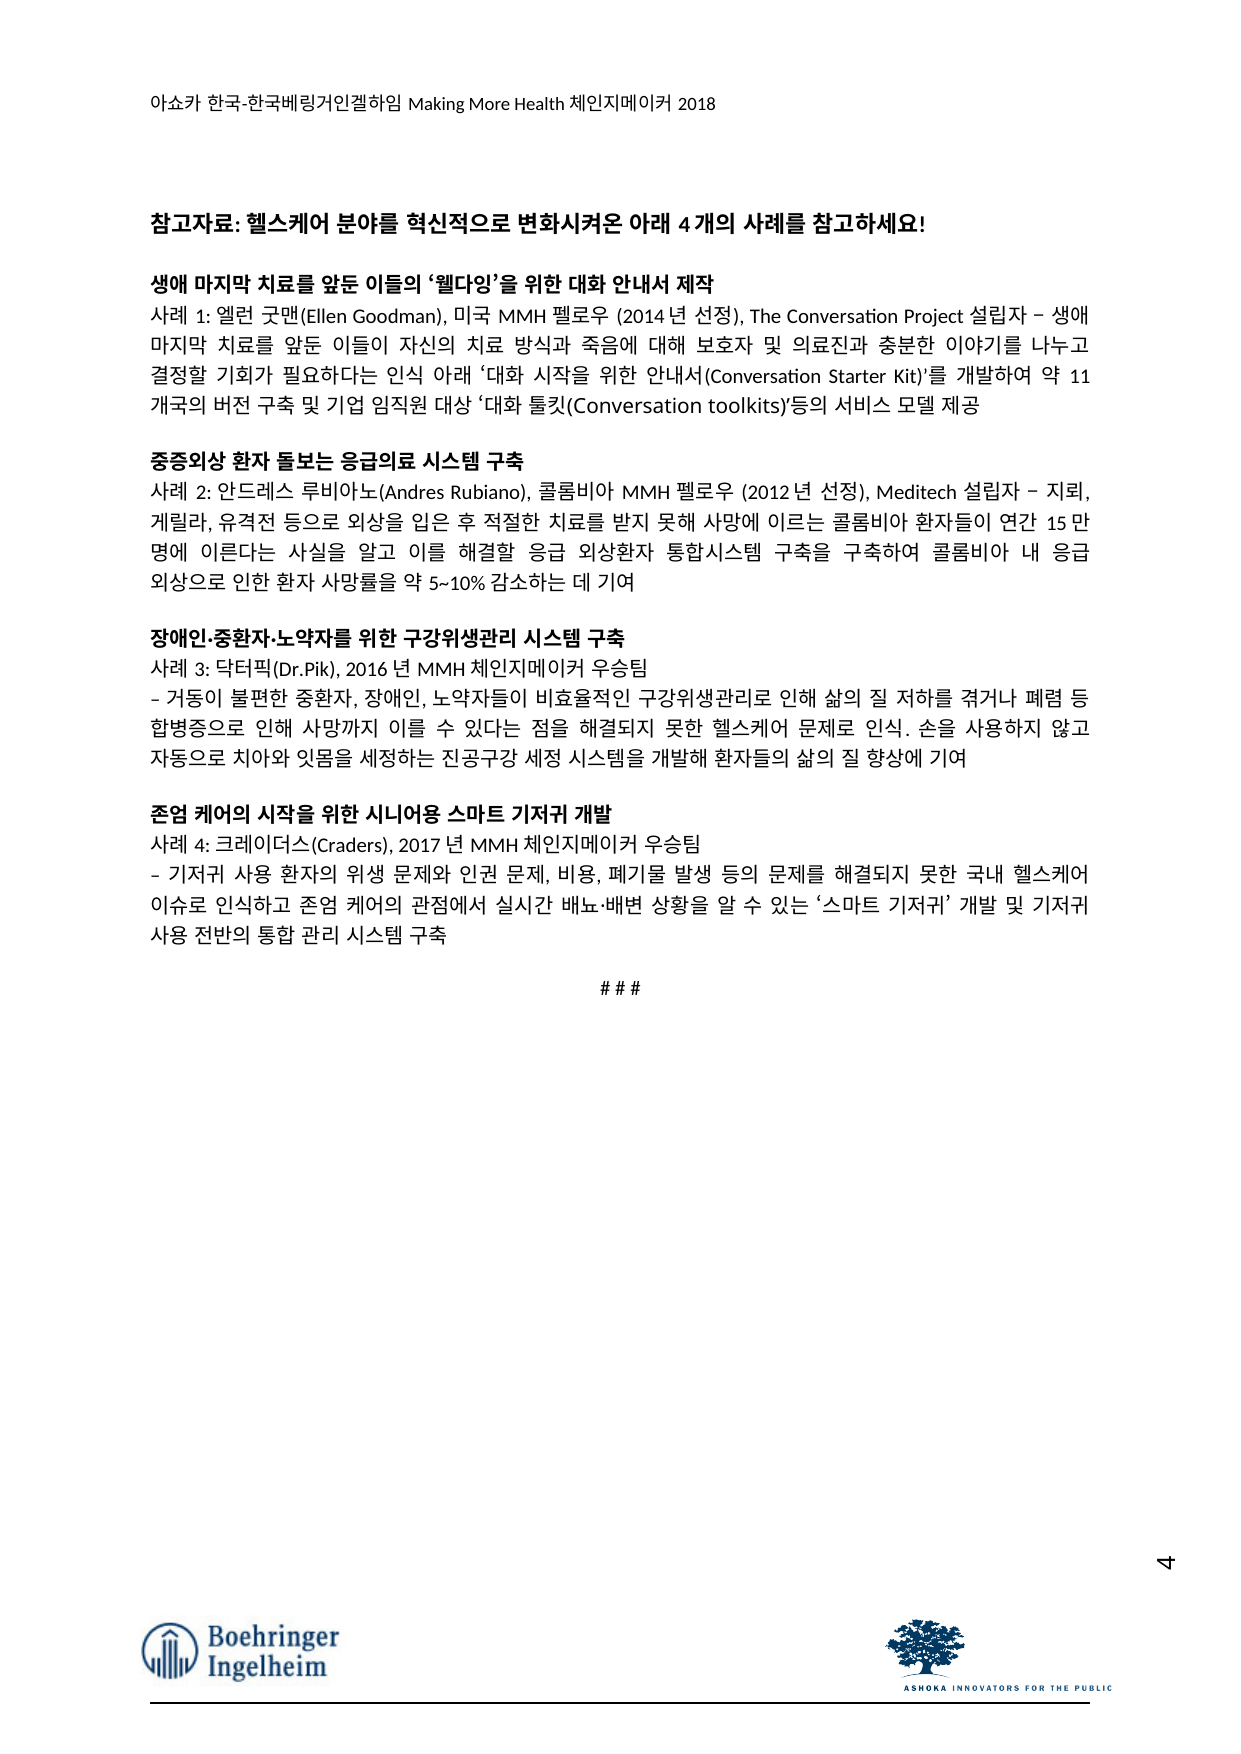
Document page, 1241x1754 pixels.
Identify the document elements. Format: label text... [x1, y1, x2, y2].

text – 거동이 불편한 중환자, 장애인, 노약자들이 비효율적인 구강위생관리로 인해 삶의 질 저하를 겪거나 폐렴 등 합병증으로 인해 사망까지 이를 수 있다는 점을 해결되지 못한 헬스케어 문제로 인식. 손을 사용하지 않고 자동으로 치아와 잇몸을 세정하는 진공구강 세정 시스템을 개발해 환자들의 삶의 질 향상에 기여 [150, 682, 1090, 773]
text 사례 3: 닥터픽(Dr.Pik), 2016년 MMH 체인지메이커 우승팀 [150, 652, 1090, 682]
text 생애 마지막 치료를 앞둔 이들의 ‘웰다잉’을 위한 대화 안내서 제작 [150, 269, 1090, 299]
text 사례 1: 엘런 굿맨(Ellen Goodman), 미국 MMH 펠로우 (2014년 선정), The Conversation Project 설립자 – 생애 마지막 치료를 앞둔 이들이 자신의 치료 방식과 죽음에 대해 보호자 및 의료진과 충분한 이야기를 나누고 결정할 기회가 필요하다는 인식 아래 ‘대화 시작을 위한 안내서(Conversation Starter Kit)’를 개발하여 약 11개국의 버전 구축 및 기업 임직원 대상 ‘대화 툴킷(Conversation toolkits)’등의 서비스 모델 제공 [150, 299, 1090, 420]
text 중증외상 환자 돌보는 응급의료 시스템 구축 [150, 445, 1090, 476]
text 존엄 케어의 시작을 위한 시니어용 스마트 기저귀 개발 [150, 798, 1090, 828]
text # # # [150, 975, 1090, 1000]
text 참고자료: 헬스케어 분야를 혁신적으로 변화시켜온 아래 4개의 사례를 참고하세요! [150, 206, 1090, 239]
text 사례 2: 안드레스 루비아노(Andres Rubiano), 콜롬비아 MMH 펠로우 (2012년 선정), Meditech 설립자 – 지뢰, 게릴라, 유격전 등으로 외상을 입은 후 적절한 치료를 받지 못해 사망에 이르는 콜롬비아 환자들이 연간 15만 명에 이른다는 사실을 알고 이를 해결할 응급 외상환자 통합시스템 구축을 구축하여 콜롬비아 내 응급 외상으로 인한 환자 사망률을 약 5~10% 감소하는 데 기여 [150, 476, 1090, 596]
picture [118, 1598, 351, 1688]
text 사례 4: 크레이더스(Craders), 2017년 MMH 체인지메이커 우승팀 [150, 828, 1090, 859]
text – 기저귀 사용 환자의 위생 문제와 인권 문제, 비용, 폐기물 발생 등의 문제를 해결되지 못한 국내 헬스케어 이슈로 인식하고 존엄 케어의 관점에서 실시간 배뇨·배변 상황을 알 수 있는 ‘스마트 기저귀’ 개발 및 기저귀 사용 전반의 통합 관리 시스템 구축 [150, 859, 1090, 949]
text 장애인·중환자·노약자를 위한 구강위생관리 시스템 구축 [150, 622, 1090, 652]
